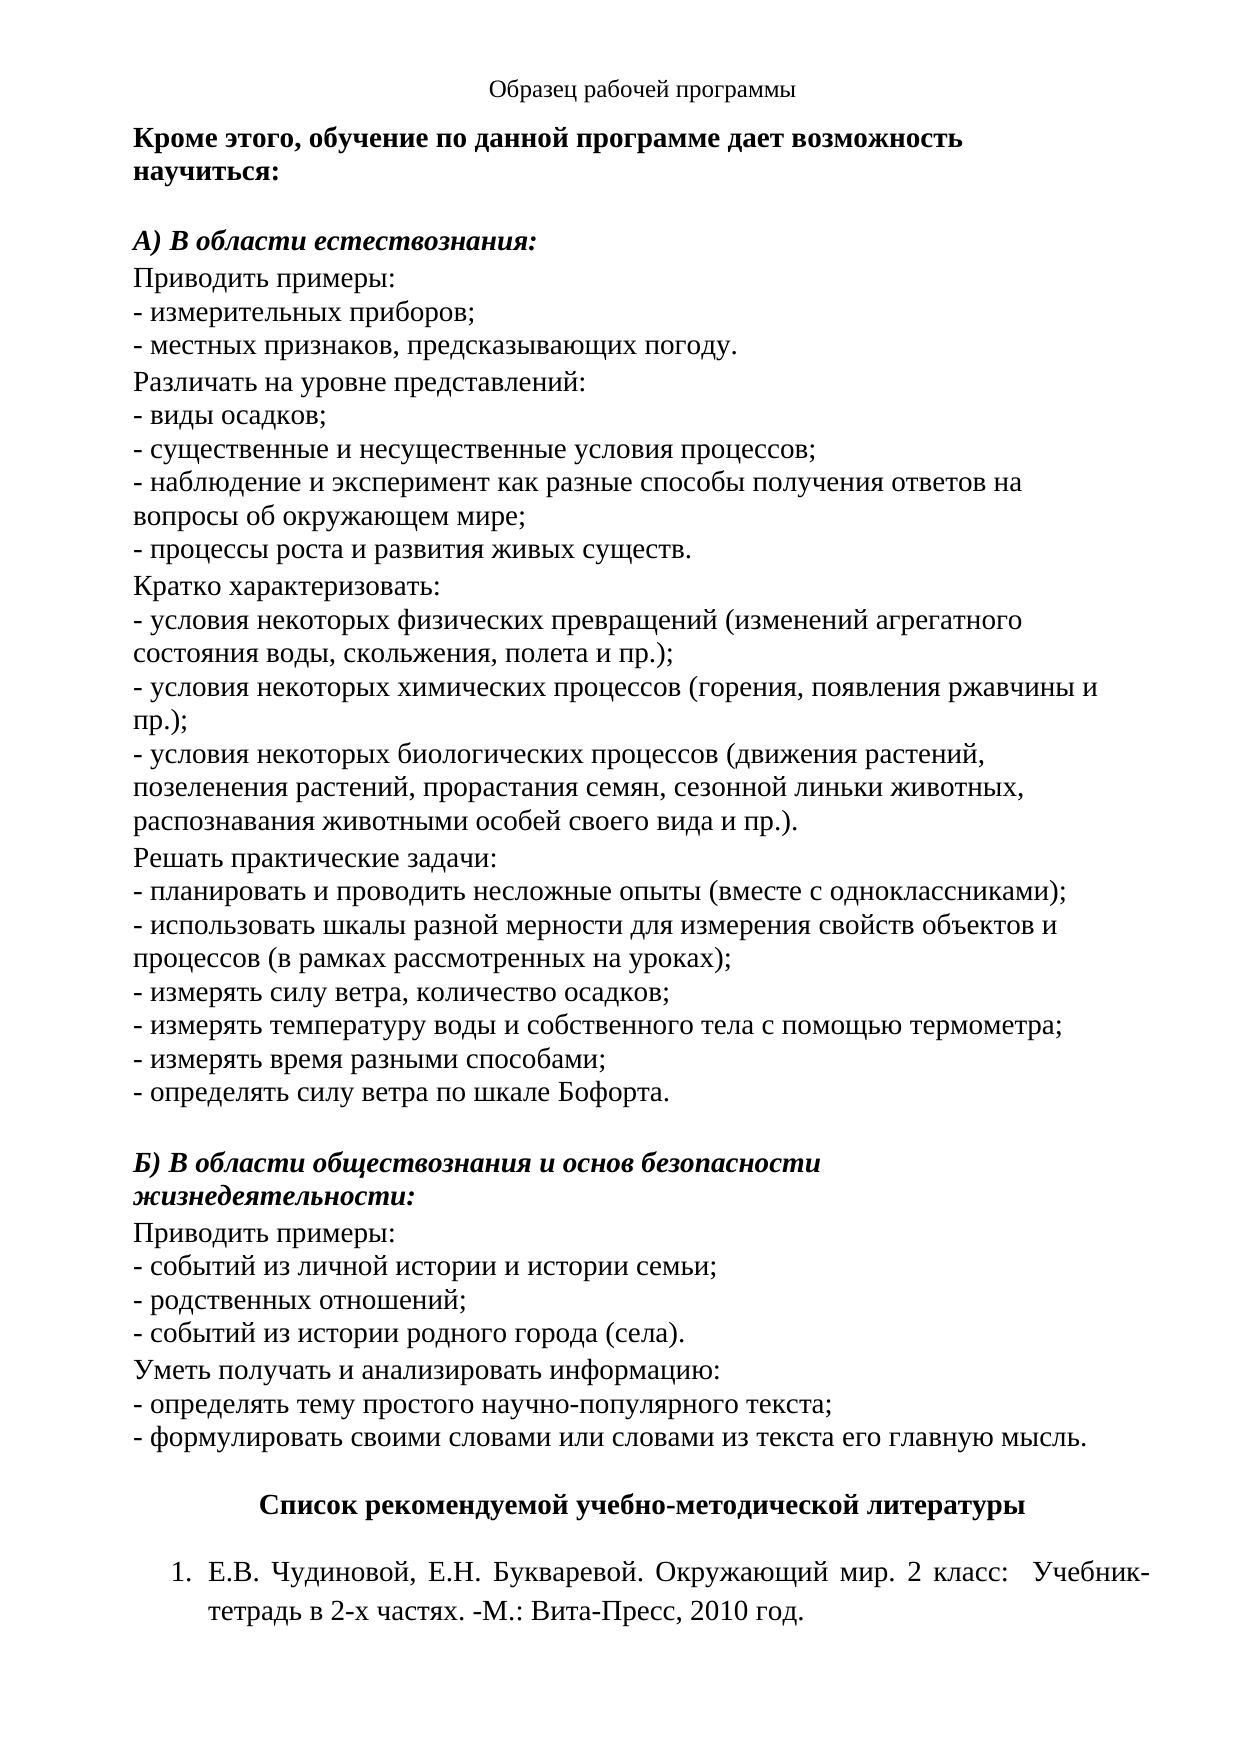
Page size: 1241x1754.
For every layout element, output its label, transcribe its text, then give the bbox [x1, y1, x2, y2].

table_cell Решать практические задачи: - планировать и проводить несложные опыты (вместе с одноклассниками); - использовать шкалы разной мерности для измерения свойств объектов и процессов (в рамках рассмотренных на уроках); - измерять силу ветра, количество осадков; - измерять температуру воды и собственного тела с помощью термометра; - измерять время разными способами; - определять силу ветра по шкале Бофорта. [131, 838, 1107, 1109]
table_cell Б) В области обществознания и основ безопасности жизнедеятельности: [131, 1110, 1107, 1213]
table_cell Приводить примеры: - событий из личной истории и истории семьи; - родственных отношений; - событий из истории родного города (села). [131, 1213, 1107, 1351]
table_cell Приводить примеры: - измерительных приборов; - местных признаков, предсказывающих погоду. [131, 259, 1107, 362]
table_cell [131, 118, 1107, 188]
table_cell А) В области естествознания: [131, 188, 1107, 258]
table_cell Уметь получать и анализировать информацию: - определять тему простого научно-популярного текста; - формулировать своими словами или словами из текста его главную мысль. [131, 1351, 1107, 1454]
table_cell Различать на уровне представлений: - виды осадков; - существенные и несущественные условия процессов; - наблюдение и эксперимент как разные способы получения ответов на вопросы об окружающем мире; - процессы роста и развития живых существ. [131, 362, 1107, 567]
text Список рекомендуемой учебно-методической литературы [133, 1487, 1152, 1521]
list Е.В. Чудиновой, Е.Н. Букваревой. Окружающий мир. 2 класс: Учебник-тетрадь в 2-х частях. -М.: Вита-Пресс, 2010 год. [170, 1554, 1152, 1627]
table_cell Кратко характеризовать: - условия некоторых физических превращений (изменений агрегатного состояния воды, скольжения, полета и пр.); - условия некоторых химических процессов (горения, появления ржавчины и пр.); - условия некоторых биологических процессов (движения растений, позеленения растений, прорастания семян, сезонной линьки животных, распознавания животными особей своего вида и пр.). [131, 567, 1107, 838]
